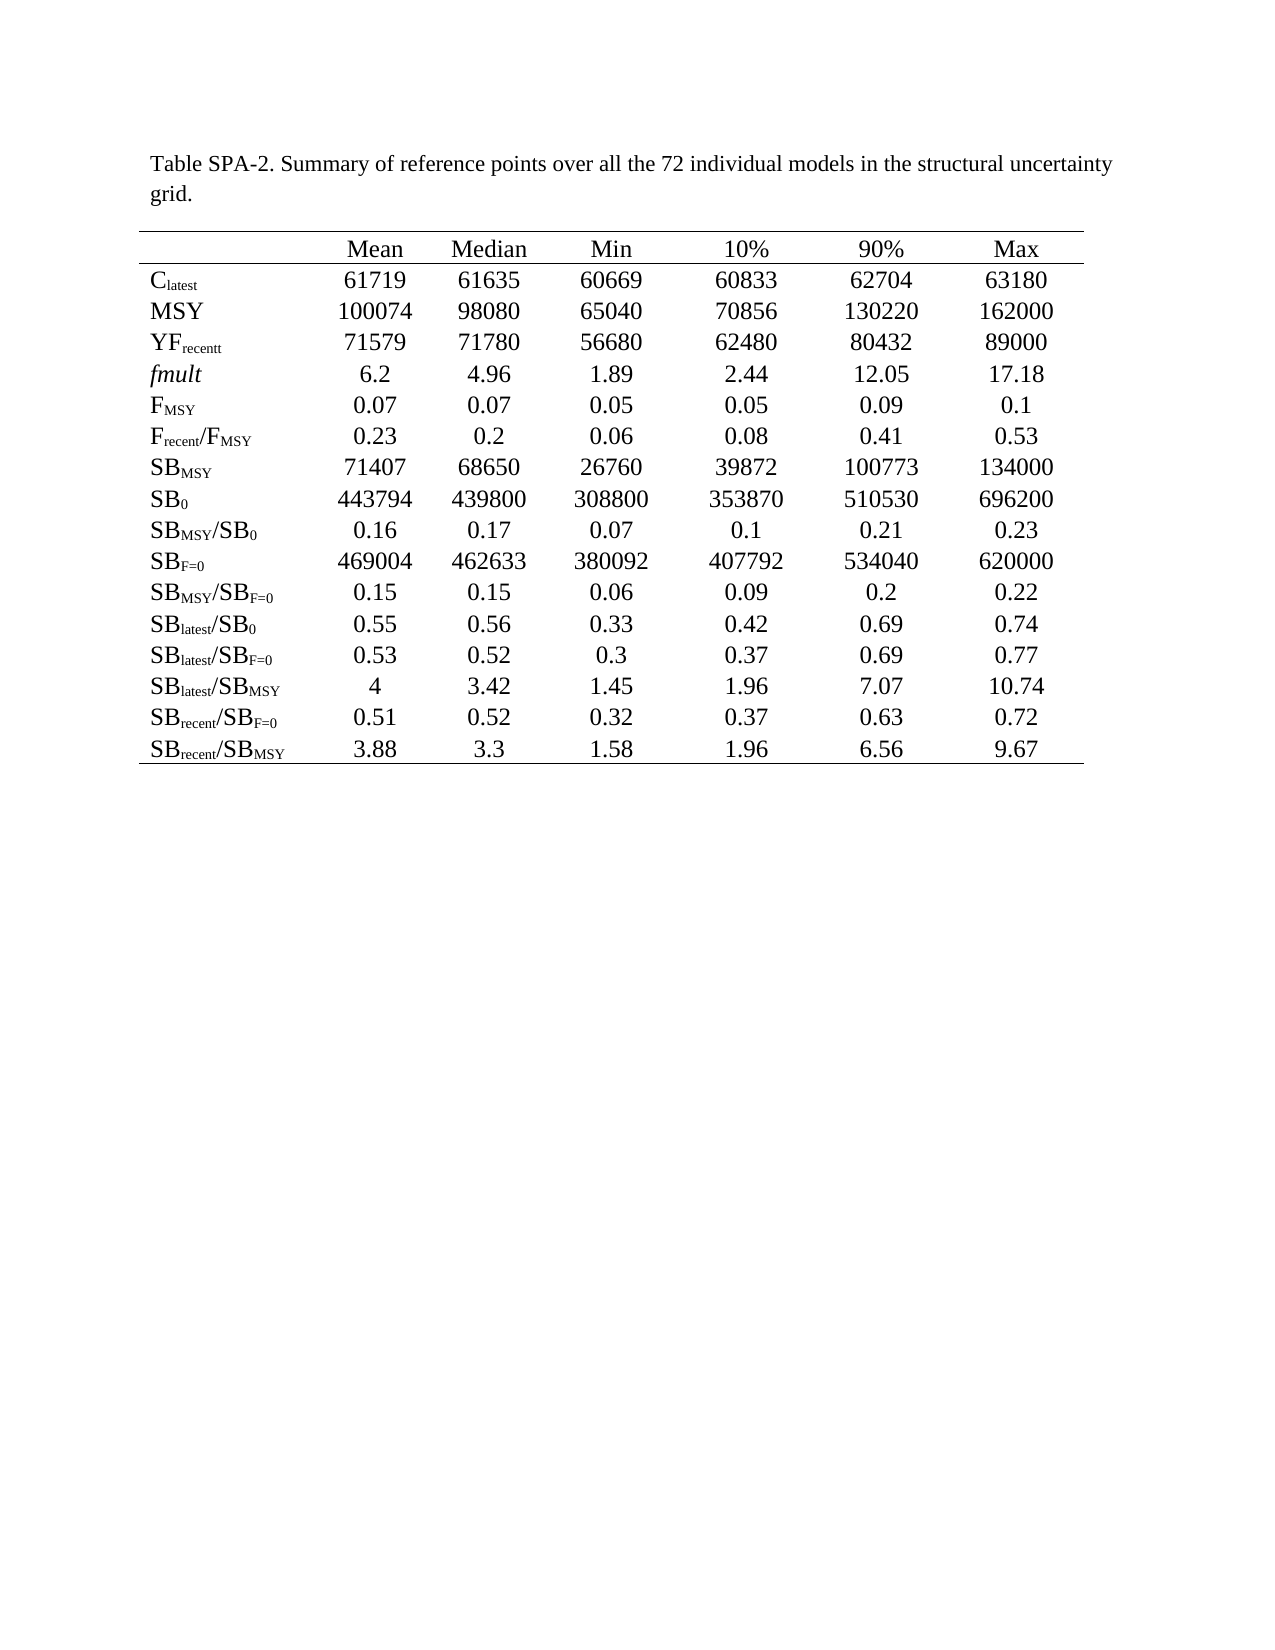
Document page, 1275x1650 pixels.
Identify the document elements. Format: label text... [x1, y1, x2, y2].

table_header Max [949, 232, 1084, 262]
table_cell 462633 [434, 544, 544, 575]
table_cell 39872 [679, 450, 814, 481]
table_cell 0.3 [544, 638, 679, 669]
table_cell 0.51 [316, 700, 434, 731]
table_cell 4 [316, 669, 434, 700]
table_cell 6.56 [814, 731, 949, 762]
table_cell 62704 [814, 264, 949, 294]
table_cell 0.33 [544, 606, 679, 637]
table_cell 3.42 [434, 669, 544, 700]
table_cell 4.96 [434, 356, 544, 387]
table_cell 0.15 [434, 575, 544, 606]
table_cell 6.2 [316, 356, 434, 387]
table_header Mean [316, 232, 434, 262]
table_cell 696200 [949, 481, 1084, 512]
table_cell SBrecent/SBF=0 [139, 700, 316, 731]
table_cell 60833 [679, 264, 814, 294]
table_cell 0.06 [544, 419, 679, 450]
table_header Min [544, 232, 679, 262]
table_cell 0.07 [544, 513, 679, 544]
table_cell 0.53 [949, 419, 1084, 450]
table_cell 0.37 [679, 700, 814, 731]
table_cell 0.09 [814, 388, 949, 419]
table_cell 0.41 [814, 419, 949, 450]
table_cell SBrecent/SBMSY [139, 731, 316, 762]
table_cell Clatest [139, 264, 316, 294]
table_cell 0.17 [434, 513, 544, 544]
table_cell fmult [139, 356, 316, 387]
table_cell 0.2 [814, 575, 949, 606]
table_cell SBMSY/SB0 [139, 513, 316, 544]
table_cell 61635 [434, 264, 544, 294]
table_cell 3.88 [316, 731, 434, 762]
table_cell 0.55 [316, 606, 434, 637]
table_cell 0.05 [544, 388, 679, 419]
table_cell 0.42 [679, 606, 814, 637]
table_cell 0.63 [814, 700, 949, 731]
table_cell SB0 [139, 481, 316, 512]
table_cell 443794 [316, 481, 434, 512]
table_cell 0.06 [544, 575, 679, 606]
table_cell 12.05 [814, 356, 949, 387]
table_header [139, 232, 316, 262]
table_cell 0.52 [434, 700, 544, 731]
table_cell 89000 [949, 325, 1084, 356]
table_cell 0.07 [434, 388, 544, 419]
table_cell 63180 [949, 264, 1084, 294]
table_header 90% [814, 232, 949, 262]
table_cell 7.07 [814, 669, 949, 700]
table_cell 1.89 [544, 356, 679, 387]
table_cell SBMSY [139, 450, 316, 481]
table_header Median [434, 232, 544, 262]
table_cell 0.32 [544, 700, 679, 731]
table_cell 10.74 [949, 669, 1084, 700]
table_cell 162000 [949, 294, 1084, 325]
table_cell SBlatest/SB0 [139, 606, 316, 637]
table_cell 65040 [544, 294, 679, 325]
table_cell FMSY [139, 388, 316, 419]
table_cell 0.23 [316, 419, 434, 450]
table_cell 469004 [316, 544, 434, 575]
table_cell 60669 [544, 264, 679, 294]
table_cell 3.3 [434, 731, 544, 762]
table_cell 1.96 [679, 731, 814, 762]
table_cell 0.22 [949, 575, 1084, 606]
table_cell 98080 [434, 294, 544, 325]
table_cell 0.77 [949, 638, 1084, 669]
table_cell 0.09 [679, 575, 814, 606]
table_cell 0.16 [316, 513, 434, 544]
table_cell 71407 [316, 450, 434, 481]
table_cell YFrecentt [139, 325, 316, 356]
text Table SPA-2. Summary of reference points over all the 72 individual models in the structural uncertainty grid. [150, 150, 1125, 207]
table_cell 0.2 [434, 419, 544, 450]
table_cell 100074 [316, 294, 434, 325]
table_cell 0.1 [679, 513, 814, 544]
table_cell 70856 [679, 294, 814, 325]
table_cell Frecent/FMSY [139, 419, 316, 450]
table_cell 134000 [949, 450, 1084, 481]
table_cell SBMSY/SBF=0 [139, 575, 316, 606]
table_cell 439800 [434, 481, 544, 512]
table_cell 2.44 [679, 356, 814, 387]
table_cell 534040 [814, 544, 949, 575]
table_cell 56680 [544, 325, 679, 356]
table_cell 61719 [316, 264, 434, 294]
table_cell 0.69 [814, 638, 949, 669]
table_header 10% [679, 232, 814, 262]
table_cell 0.52 [434, 638, 544, 669]
table_cell 0.23 [949, 513, 1084, 544]
table_cell 0.69 [814, 606, 949, 637]
table_cell 100773 [814, 450, 949, 481]
table_cell 80432 [814, 325, 949, 356]
table_cell 380092 [544, 544, 679, 575]
table_cell 130220 [814, 294, 949, 325]
table_cell 0.08 [679, 419, 814, 450]
table_cell 0.15 [316, 575, 434, 606]
table_cell 0.07 [316, 388, 434, 419]
table_cell 407792 [679, 544, 814, 575]
table_cell SBlatest/SBF=0 [139, 638, 316, 669]
table_cell 353870 [679, 481, 814, 512]
table_cell 71579 [316, 325, 434, 356]
table_cell 26760 [544, 450, 679, 481]
table_cell 510530 [814, 481, 949, 512]
table_cell 1.58 [544, 731, 679, 762]
table_cell 62480 [679, 325, 814, 356]
table_cell 1.96 [679, 669, 814, 700]
table_cell MSY [139, 294, 316, 325]
table_cell 1.45 [544, 669, 679, 700]
table_cell 0.21 [814, 513, 949, 544]
table_cell 308800 [544, 481, 679, 512]
table_cell 0.1 [949, 388, 1084, 419]
table_cell 68650 [434, 450, 544, 481]
table_cell 0.05 [679, 388, 814, 419]
table_cell SBlatest/SBMSY [139, 669, 316, 700]
table_cell 0.37 [679, 638, 814, 669]
table_cell 71780 [434, 325, 544, 356]
table_cell 0.53 [316, 638, 434, 669]
table_cell 620000 [949, 544, 1084, 575]
table_cell 9.67 [949, 731, 1084, 762]
table_cell 17.18 [949, 356, 1084, 387]
table_cell 0.72 [949, 700, 1084, 731]
table_cell 0.74 [949, 606, 1084, 637]
table_cell 0.56 [434, 606, 544, 637]
table_cell SBF=0 [139, 544, 316, 575]
